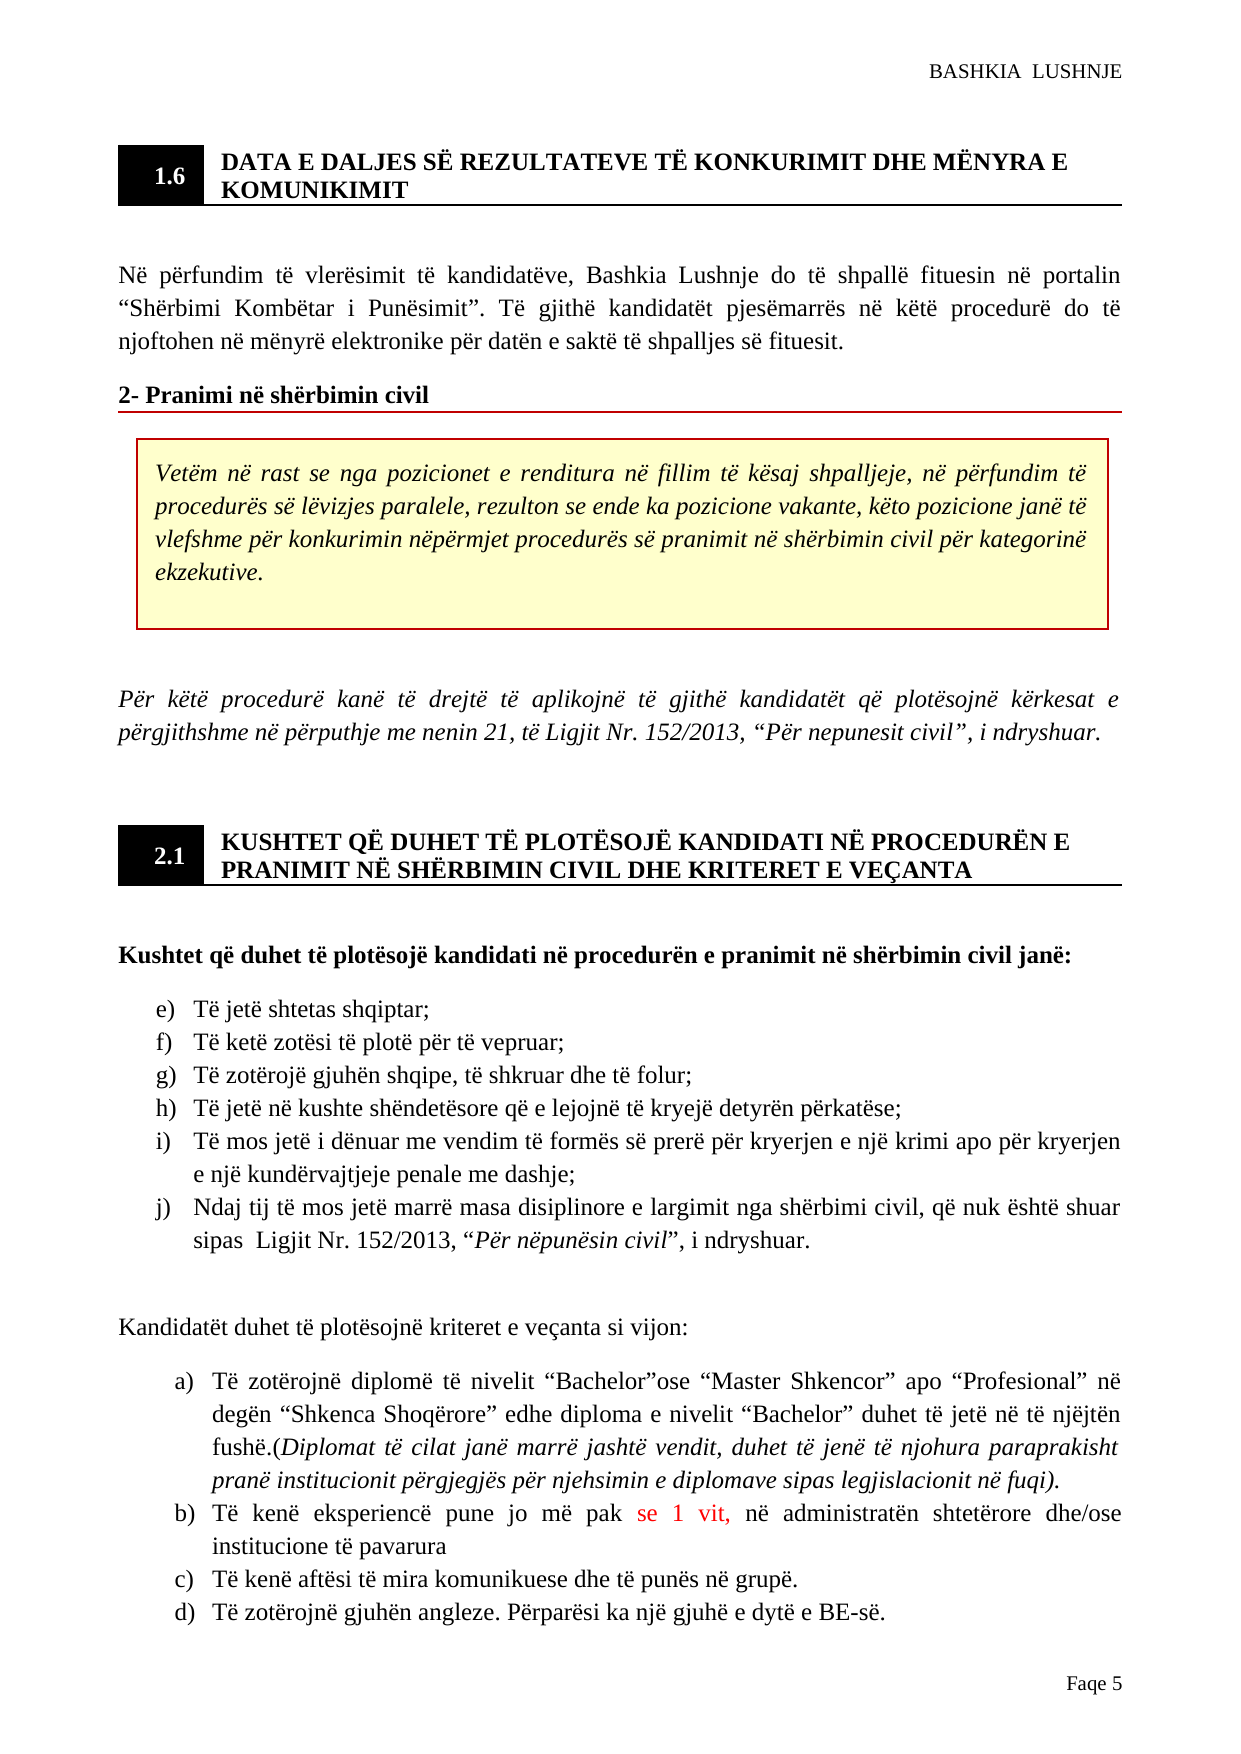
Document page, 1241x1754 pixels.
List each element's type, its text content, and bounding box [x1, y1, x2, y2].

list Të zotërojnë diplomë të nivelit “Bachelor”ose “Master Shkencor” apo “Profesional” në degën “Shkenca Shoqërore” edhe diploma e nivelit “Bachelor” duhet të jetë në të njëjtën fushë.(Diplomat të cilat janë marrë jashtë vendit, duhet të jenë të njohura paraprakisht pranë institucionit përgjegjës për njehsimin e diplomave sipas legjislacionit në fuqi). [174, 1366, 1122, 1494]
table_header Vetëm në rast se nga pozicionet e renditura në fillim të kësaj shpalljeje, në përfundim të procedurës së lëvizjes paralele, rezulton se ende ka pozicione vakante, këto pozicione janë të vlefshme për konkurimin nëpërmjet procedurës së pranimit në shërbimin civil për kategorinë ekzekutive. [138, 440, 1107, 628]
text Për këtë procedurë kanë të drejtë të aplikojnë të gjithë kandidatët që plotësojnë kërkesat e përgjithshme në përputhje me nenin 21, të Ligjit Nr. 152/2013, “Për nepunesit civil”, i ndryshuar. [118, 684, 1122, 746]
list Të kenë eksperiencë pune jo më pak se 1 vit, në administratën shtetërore dhe/ose institucione të pavarura [174, 1498, 1122, 1560]
list Ndaj tij të mos jetë marrë masa disiplinore e largimit nga shërbimi civil, që nuk është shuar sipas Ligjit Nr. 152/2013, “Për nëpunësin civil”, i ndryshuar. [156, 1192, 1122, 1254]
table_header KUSHTET QË DUHET TË PLOTËSOJË KANDIDATI NË PROCEDURËN E PRANIMIT NË SHËRBIMIN CIVIL DHE KRITERET E VEÇANTA [204, 825, 1122, 884]
list Të kenë aftësi të mira komunikuese dhe të punës në grupë. [174, 1564, 1122, 1593]
table_header 1.6 [120, 147, 202, 204]
list Të jetë në kushte shëndetësore që e lejojnë të kryejë detyrën përkatëse; [156, 1093, 1122, 1122]
list Të mos jetë i dënuar me vendim të formës së prerë për kryerjen e një krimi apo për kryerjen e një kundërvajtjeje penale me dashje; [156, 1126, 1122, 1188]
list Të ketë zotësi të plotë për të vepruar; [156, 1027, 1122, 1056]
table_header 2.1 [120, 827, 202, 884]
text Kandidatët duhet të plotësojnë kriteret e veçanta si vijon: [118, 1312, 1122, 1341]
text Në përfundim të vlerësimit të kandidatëve, Bashkia Lushnje do të shpallë fituesin në portalin “Shërbimi Kombëtar i Punësimit”. Të gjithë kandidatët pjesëmarrës në këtë procedurë do të njoftohen në mënyrë elektronike për datën e saktë të shpalljes së fituesit. [118, 260, 1122, 355]
text Kushtet që duhet të plotësojë kandidati në procedurën e pranimit në shërbimin civil janë: [118, 940, 1122, 969]
list Të zotërojnë gjuhën angleze. Përparësi ka një gjuhë e dytë e BE-së. [174, 1597, 1122, 1626]
list Të jetë shtetas shqiptar; [156, 994, 1122, 1023]
text 2- Pranimi në shërbimin civil [118, 380, 1122, 411]
table_header DATA SË REZULTATEVE TË KONKURIMIT DHE MËNYRA E KOMUNIKIMIT [204, 145, 1122, 204]
list Të zotërojë gjuhën shqipe, të shkruar dhe të folur; [156, 1060, 1122, 1089]
